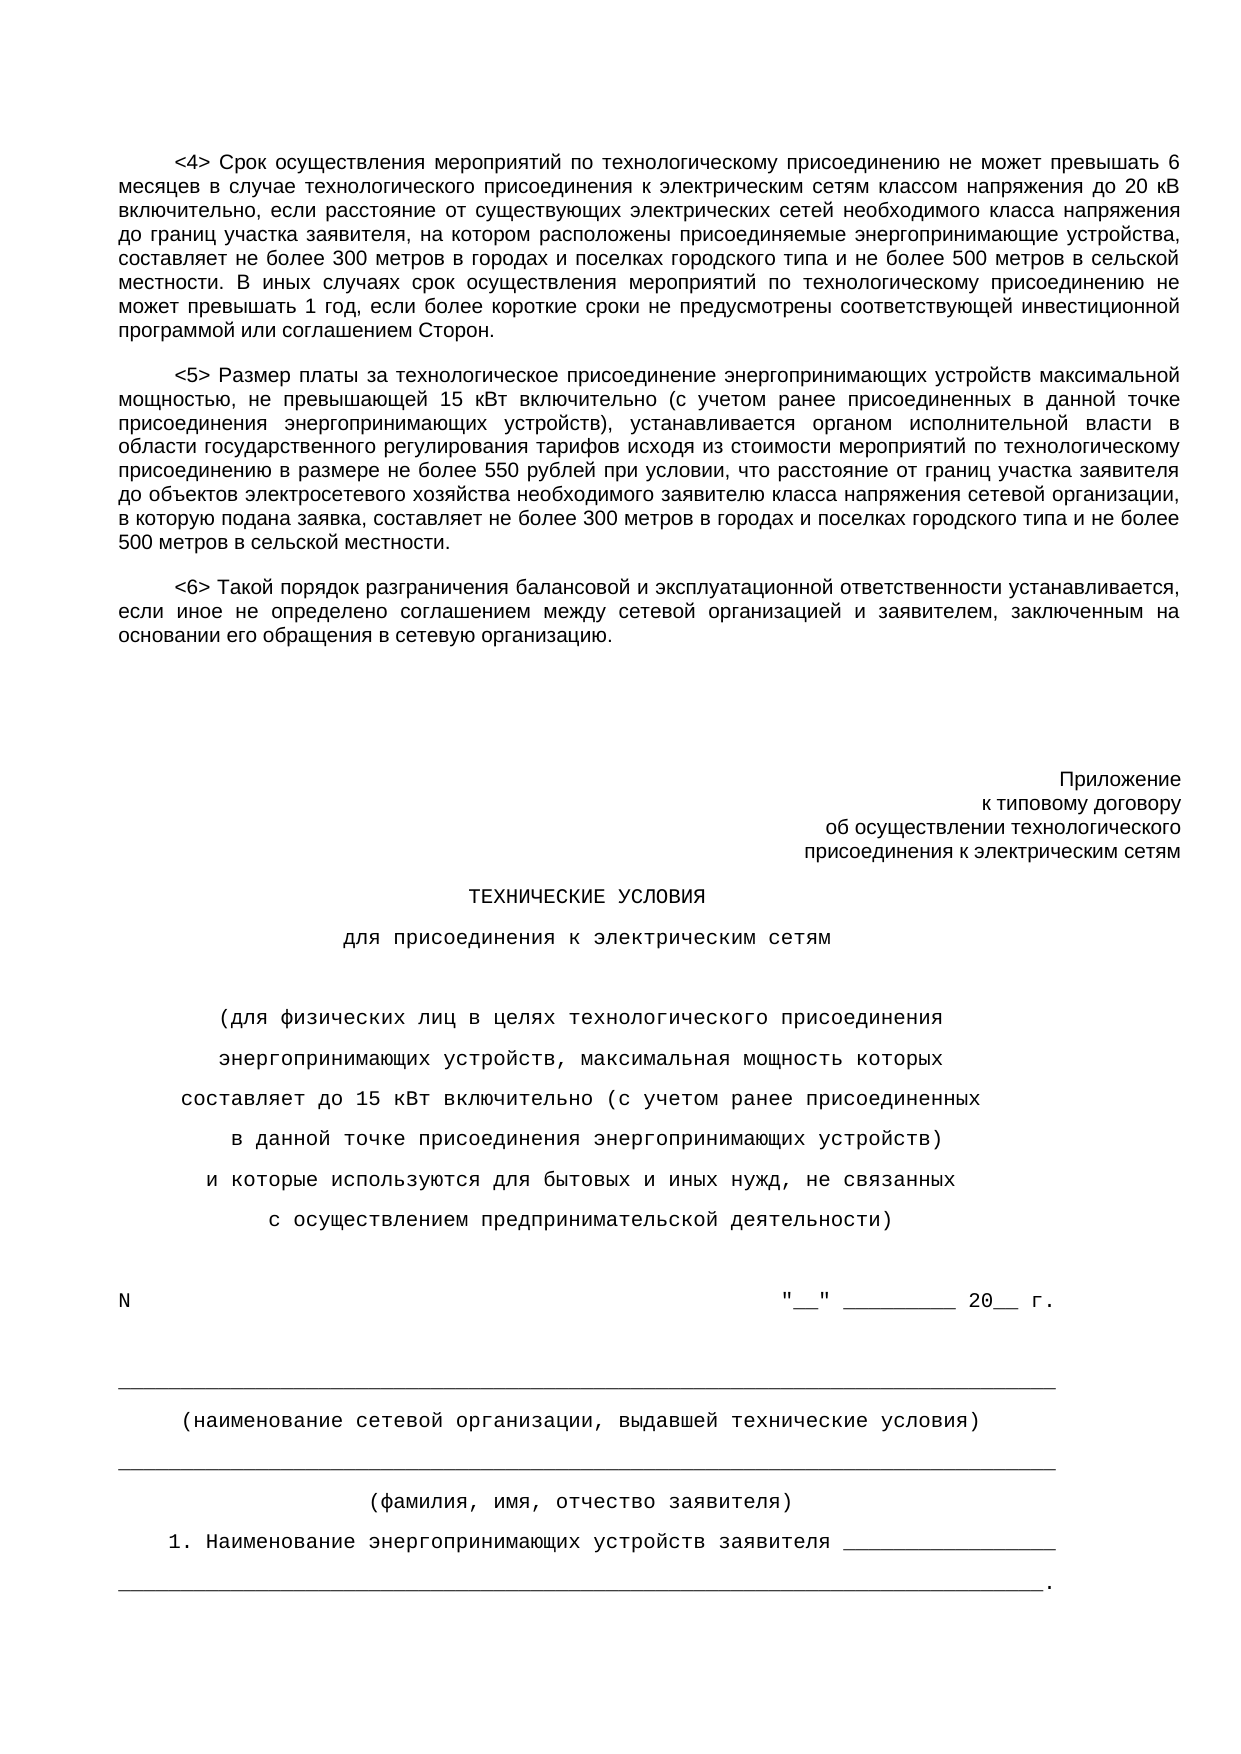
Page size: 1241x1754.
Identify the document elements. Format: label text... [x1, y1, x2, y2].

text энергопринимающих устройств, максимальная мощность которых [118, 1048, 1181, 1071]
text ТЕХНИЧЕСКИЕ УСЛОВИЯ [118, 886, 1181, 910]
text составляет до 15 кВт включительно (с учетом ранее присоединенных [118, 1088, 1181, 1112]
text <6> Такой порядок разграничения балансовой и эксплуатационной ответственности устанавливается, если иное не определено соглашением между сетевой организацией и заявителем, заключенным на основании его обращения в сетевую организацию. [118, 575, 1181, 647]
text __________________________________________________________________________. [118, 1572, 1181, 1595]
text (фамилия, имя, отчество заявителя) [118, 1491, 1181, 1515]
text Приложение [118, 767, 1181, 791]
text (наименование сетевой организации, выдавшей технические условия) [118, 1411, 1181, 1434]
text 1. Наименование энергопринимающих устройств заявителя _________________ [118, 1531, 1181, 1555]
text с осуществлением предпринимательской деятельности) [118, 1209, 1181, 1233]
text об осуществлении технологического [118, 814, 1181, 838]
text (для физических лиц в целях технологического присоединения [118, 1007, 1181, 1031]
text присоединения к электрическим сетям [118, 838, 1181, 862]
text <4> Срок осуществления мероприятий по технологическому присоединению не может превышать 6 месяцев в случае технологического присоединения к электрическим сетям классом напряжения до 20 кВ включительно, если расстояние от существующих электрических сетей необходимого класса напряжения до границ участка заявителя, на котором расположены присоединяемые энергопринимающие устройства, составляет не более 300 метров в городах и поселках городского типа и не более 500 метров в сельской местности. В иных случаях срок осуществления мероприятий по технологическому присоединению не может превышать 1 год, если более короткие сроки не предусмотрены соответствующей инвестиционной программой или соглашением Сторон. [118, 150, 1181, 342]
text в данной точке присоединения энергопринимающих устройств) [118, 1128, 1181, 1152]
text ___________________________________________________________________________ [118, 1370, 1181, 1394]
text к типовому договору [118, 791, 1181, 814]
text ___________________________________________________________________________ [118, 1451, 1181, 1474]
text <5> Размер платы за технологическое присоединение энергопринимающих устройств максимальной мощностью, не превышающей 15 кВт включительно (с учетом ранее присоединенных в данной точке присоединения энергопринимающих устройств), устанавливается органом исполнительной власти в области государственного регулирования тарифов исходя из стоимости мероприятий по технологическому присоединению в размере не более 550 рублей при условии, что расстояние от границ участка заявителя до объектов электросетевого хозяйства необходимого заявителю класса напряжения сетевой организации, в которую подана заявка, составляет не более 300 метров в городах и поселках городского типа и не более 500 метров в сельской местности. [118, 362, 1181, 554]
text N "__" _________ 20__ г. [118, 1289, 1181, 1313]
text для присоединения к электрическим сетям [118, 927, 1181, 950]
text и которые используются для бытовых и иных нужд, не связанных [118, 1169, 1181, 1192]
